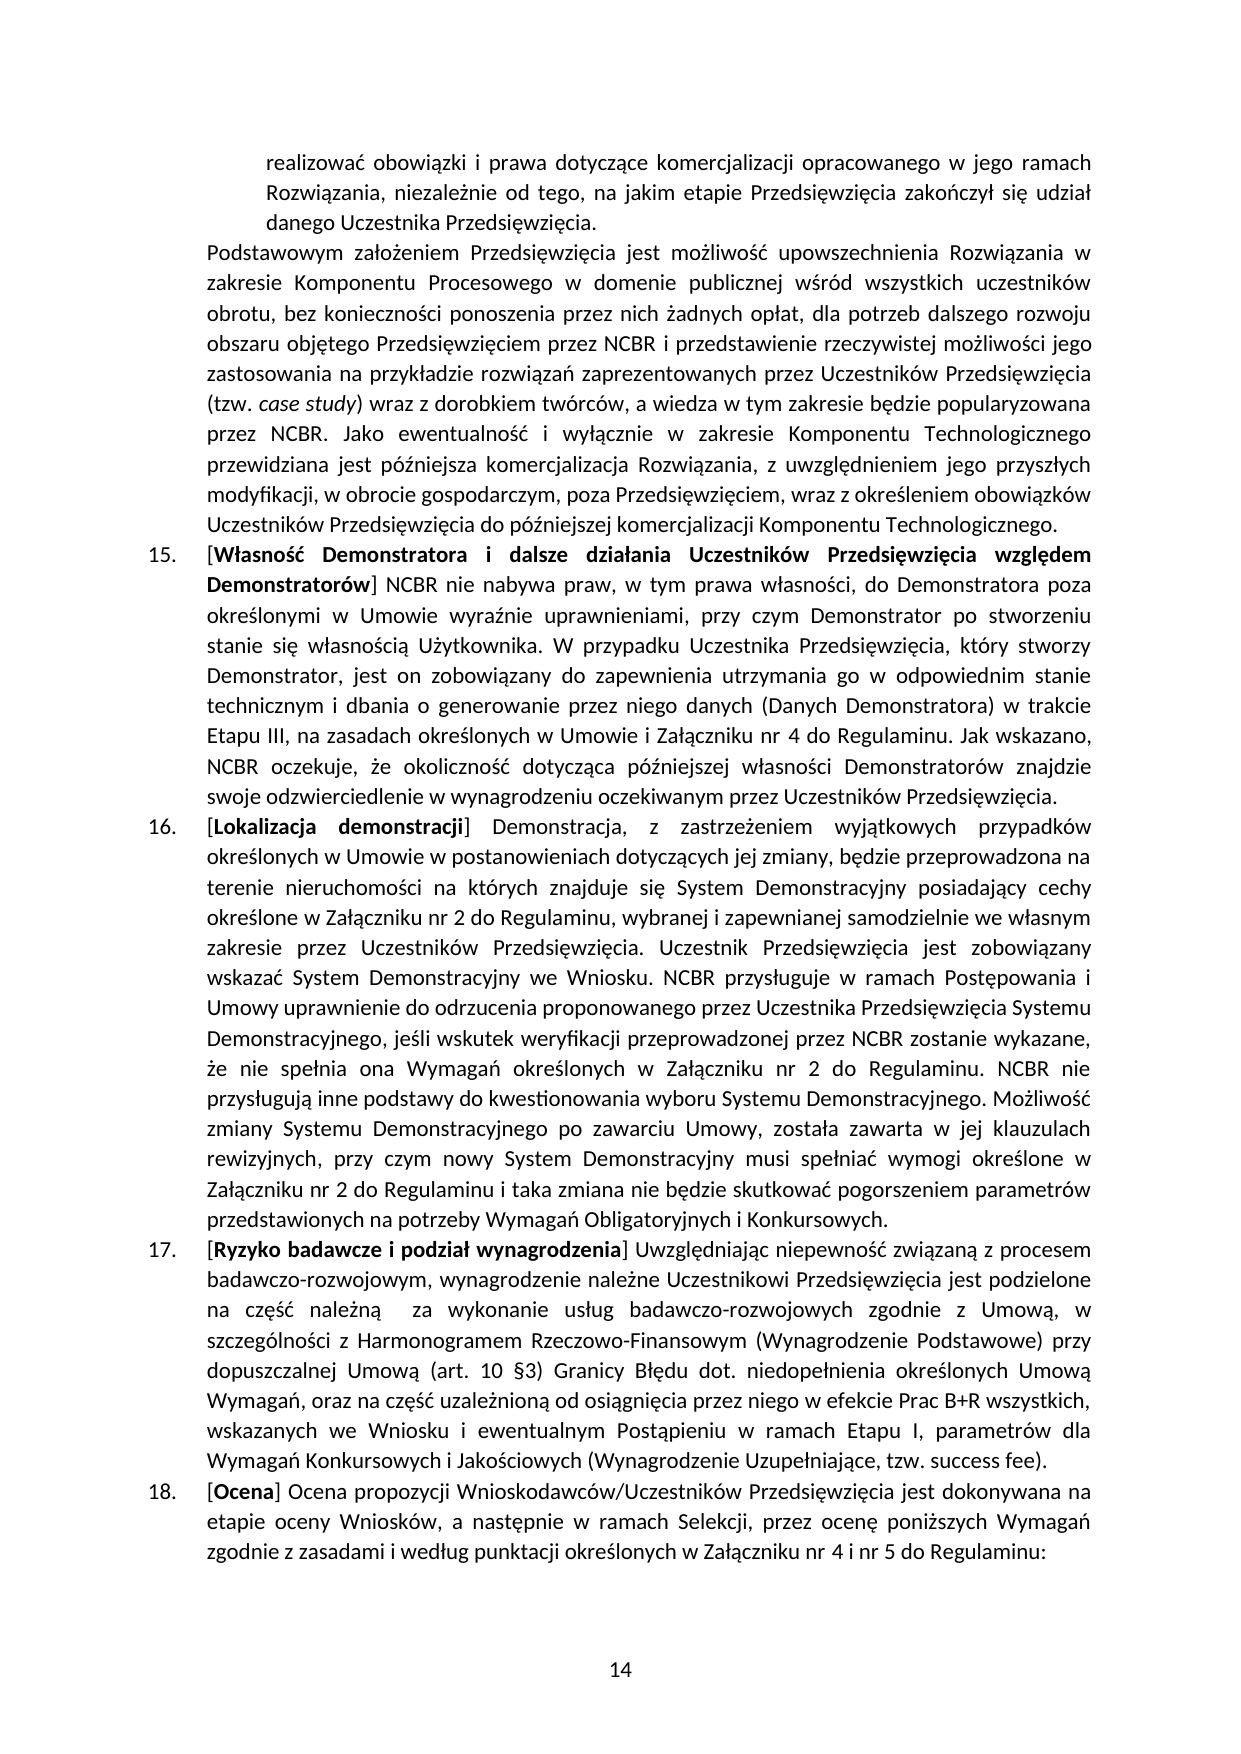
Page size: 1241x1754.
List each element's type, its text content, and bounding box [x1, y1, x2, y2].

list [Ryzyko badawcze i podział wynagrodzenia] Uwzględniając niepewność związaną z procesem badawczo-rozwojowym, wynagrodzenie należne Uczestnikowi Przedsięwzięcia jest podzielone na część należną za wykonanie usług badawczo-rozwojowych zgodnie z Umową, w szczególności z Harmonogramem Rzeczowo-Finansowym (Wynagrodzenie Podstawowe) przy dopuszczalnej Umową (art. 10 §3) Granicy Błędu dot. niedopełnienia określonych Umową Wymagań, oraz na część uzależnioną od osiągnięcia przez niego w efekcie Prac B+R wszystkich, wskazanych we Wniosku i ewentualnym Postąpieniu w ramach Etapu I, parametrów dla Wymagań Konkursowych i Jakościowych (Wynagrodzenie Uzupełniające, tzw. success fee). [148, 1235, 1093, 1474]
list [Własność Demonstratora i dalsze działania Uczestników Przedsięwzięcia względem Demonstratorów] NCBR nie nabywa praw, w tym prawa własności, do Demonstratora poza określonymi w Umowie wyraźnie uprawnieniami, przy czym Demonstrator po stworzeniu stanie się własnością Użytkownika. W przypadku Uczestnika Przedsięwzięcia, który stworzy Demonstrator, jest on zobowiązany do zapewnienia utrzymania go w odpowiednim stanie technicznym i dbania o generowanie przez niego danych (Danych Demonstratora) w trakcie Etapu III, na zasadach określonych w Umowie i Załączniku nr 4 do Regulaminu. Jak wskazano, NCBR oczekuje, że okoliczność dotycząca późniejszej własności Demonstratorów znajdzie swoje odzwierciedlenie w wynagrodzeniu oczekiwanym przez Uczestników Przedsięwzięcia. [148, 540, 1093, 810]
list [228, 148, 1093, 236]
list Podstawowym założeniem Przedsięwzięcia jest możliwość upowszechnienia Rozwiązania w zakresie Komponentu Procesowego w domenie publicznej wśród wszystkich uczestników obrotu, bez konieczności ponoszenia przez nich żadnych opłat, dla potrzeb dalszego rozwoju obszaru objętego Przedsięwzięciem przez NCBR i przedstawienie rzeczywistej możliwości jego zastosowania na przykładzie rozwiązań zaprezentowanych przez Uczestników Przedsięwzięcia (tzw. case study) wraz z dorobkiem twórców, a wiedza w tym zakresie będzie popularyzowana przez NCBR. Jako ewentualność i wyłącznie w zakresie Komponentu Technologicznego przewidziana jest późniejsza komercjalizacja Rozwiązania, z uwzględnieniem jego przyszłych modyfikacji, w obrocie gospodarczym, poza Przedsięwzięciem, wraz z określeniem obowiązków Uczestników Przedsięwzięcia do późniejszej komercjalizacji Komponentu Technologicznego. [207, 238, 1093, 538]
list [Lokalizacja demonstracji] Demonstracja, z zastrzeżeniem wyjątkowych przypadków określonych w Umowie w postanowieniach dotyczących jej zmiany, będzie przeprowadzona na terenie nieruchomości na których znajduje się System Demonstracyjny posiadający cechy określone w Załączniku nr 2 do Regulaminu, wybranej i zapewnianej samodzielnie we własnym zakresie przez Uczestników Przedsięwzięcia. Uczestnik Przedsięwzięcia jest zobowiązany wskazać System Demonstracyjny we Wniosku. NCBR przysługuje w ramach Postępowania i Umowy uprawnienie do odrzucenia proponowanego przez Uczestnika Przedsięwzięcia Systemu Demonstracyjnego, jeśli wskutek weryfikacji przeprowadzonej przez NCBR zostanie wykazane, że nie spełnia ona Wymagań określonych w Załączniku nr 2 do Regulaminu. NCBR nie przysługują inne podstawy do kwestionowania wyboru Systemu Demonstracyjnego. Możliwość zmiany Systemu Demonstracyjnego po zawarciu Umowy, została zawarta w jej klauzulach rewizyjnych, przy czym nowy System Demonstracyjny musi spełniać wymogi określone w Załączniku nr 2 do Regulaminu i taka zmiana nie będzie skutkować pogorszeniem parametrów przedstawionych na potrzeby Wymagań Obligatoryjnych i Konkursowych. [148, 812, 1093, 1233]
list [Ocena] Ocena propozycji Wnioskodawców/Uczestników Przedsięwzięcia jest dokonywana na etapie oceny Wniosków, a następnie w ramach Selekcji, przez ocenę poniższych Wymagań zgodnie z zasadami i według punktacji określonych w Załączniku nr 4 i nr 5 do Regulaminu: [148, 1477, 1093, 1565]
